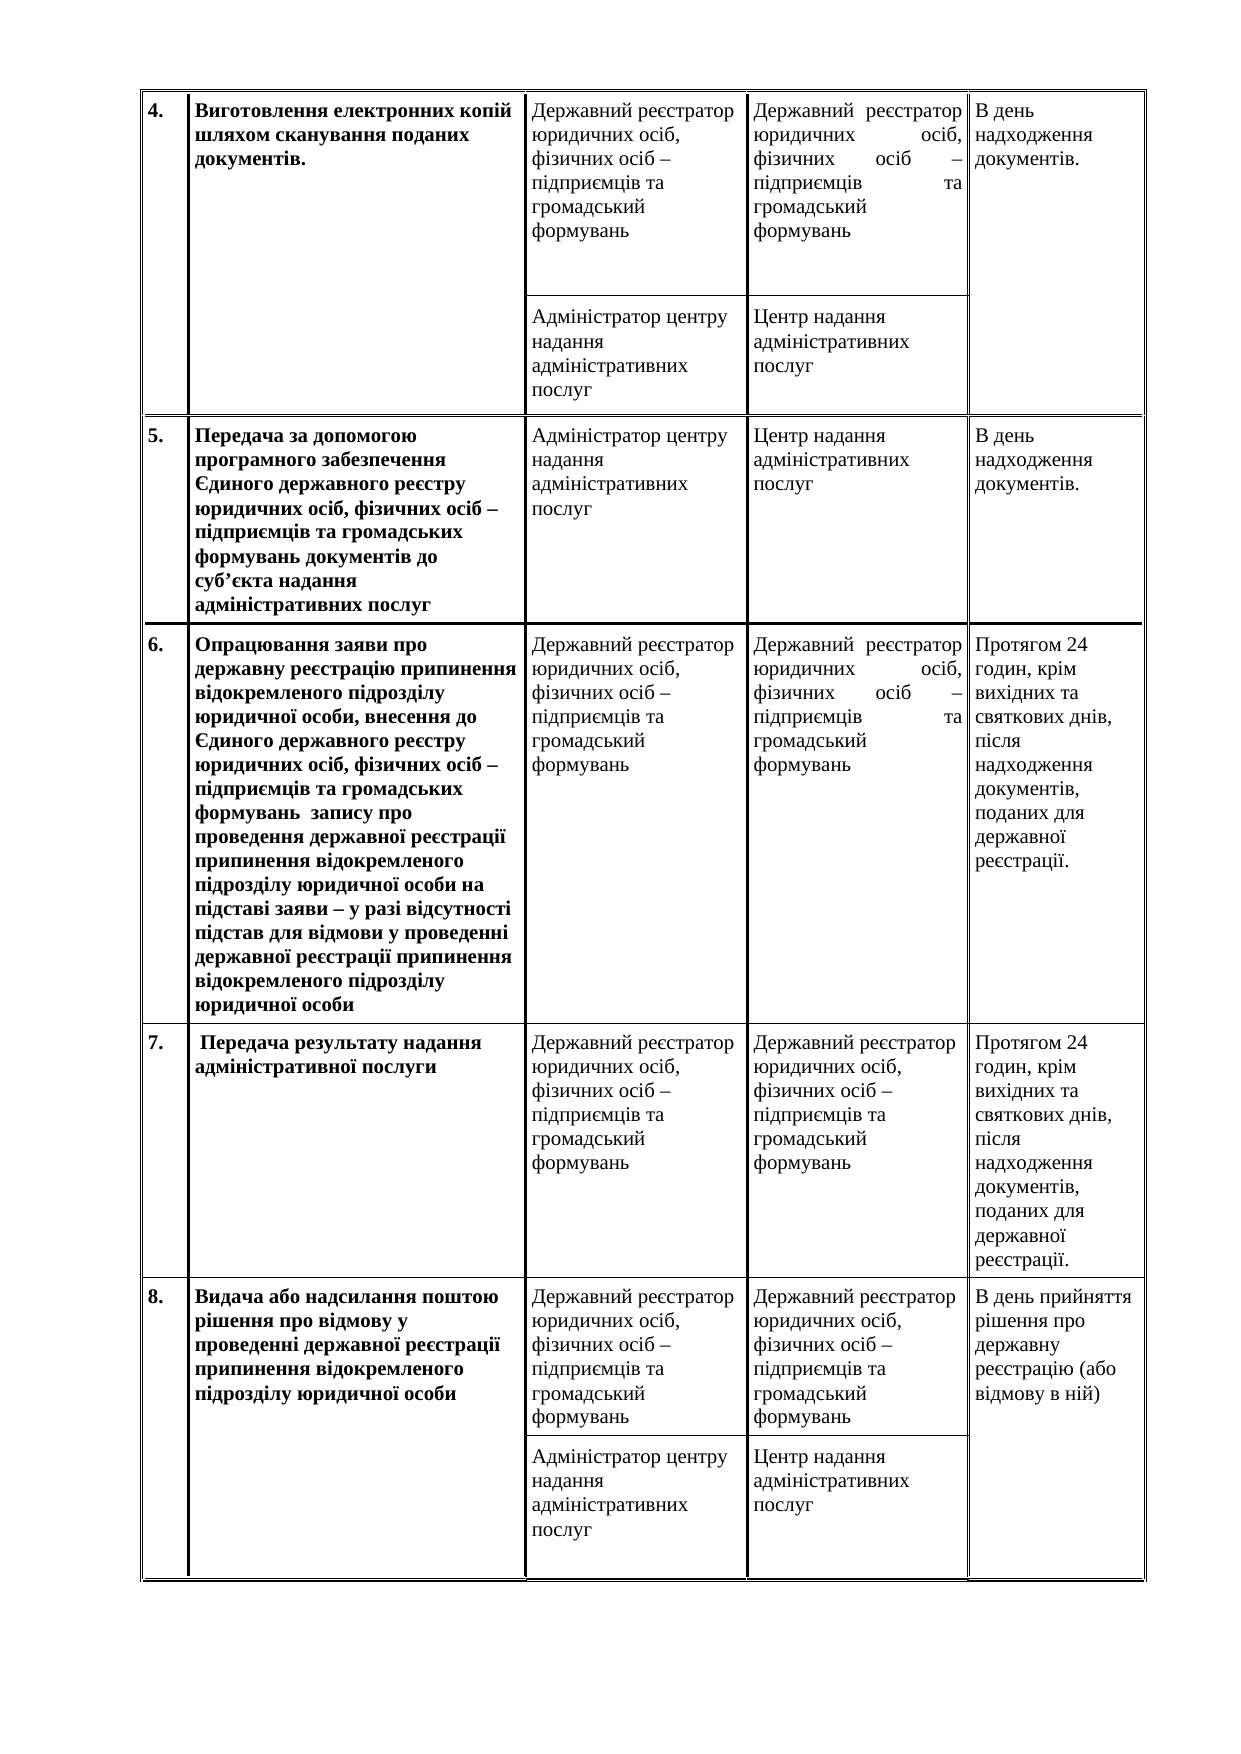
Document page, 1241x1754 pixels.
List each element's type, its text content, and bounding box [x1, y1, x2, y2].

table_cell В день прийняття рішення про державну реєстрацію (або відмову в ній) [969, 1278, 1144, 1578]
table_cell Центр надання адміністративних послуг [747, 1436, 968, 1578]
table_cell Державний реєстратор юридичних осіб, фізичних осіб – підприємців та громадський формувань [527, 1278, 746, 1435]
table_cell Адміністратор центру надання адміністративних послуг [525, 1436, 747, 1578]
table_cell Центр надання адміністративних послуг [749, 417, 967, 622]
table_cell Державний реєстратор юридичних осіб, фізичних осіб – підприємців та громадський формувань [749, 1024, 967, 1277]
table_cell Видача або надсилання поштою рішення про відмову у проведенні державної реєстрації припинення відокремленого підрозділу юридичної особи [188, 1278, 525, 1578]
table_cell Державний реєстратор юридичних осіб, фізичних осіб – підприємців та громадський формувань [527, 625, 746, 1023]
table_cell 8. [143, 1278, 188, 1578]
table_cell Адміністратор центру надання адміністративних послуг [527, 417, 746, 622]
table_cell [969, 92, 1144, 414]
table_cell 5. [141, 414, 188, 622]
table_cell В день надходження документів. [969, 414, 1145, 622]
table_cell 6. [143, 622, 187, 1023]
table_cell 4. [143, 92, 188, 414]
table_cell Державний реєстратор юридичних осіб, фізичних осіб – підприємців та громадський формувань [749, 625, 967, 1023]
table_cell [747, 92, 968, 295]
table_cell Виготовлення електронних копій шляхом сканування поданих документів. [188, 92, 525, 414]
table_cell Державний реєстратор юридичних осіб, фізичних осіб – підприємців та громадський формувань [749, 1278, 967, 1435]
table_cell Державний реєстратор юридичних осіб, фізичних осіб – підприємців та громадський формувань [527, 1024, 746, 1277]
table_cell Центр надання адміністративних послуг [749, 296, 967, 414]
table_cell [525, 90, 747, 295]
table_cell Передача за допомогою програмного забезпечення Єдиного державного реєстру юридичних осіб, фізичних осіб – підприємців та громадських формувань документів до суб’єкта надання адміністративних послуг [190, 417, 524, 622]
table_cell Протягом 24 годин, крім вихідних та святкових днів, після надходження документів, поданих для державної реєстрації. [970, 622, 1144, 1023]
table_cell Адміністратор центру надання адміністративних послуг [527, 296, 746, 414]
table_cell Передача результату надання адміністративної послуги [190, 1024, 524, 1277]
table_cell 7. [143, 1024, 187, 1277]
table_cell Протягом 24 годин, крім вихідних та святкових днів, після надходження документів, поданих для державної реєстрації. [970, 1024, 1144, 1277]
table_cell Опрацювання заяви про державну реєстрацію припинення відокремленого підрозділу юридичної особи, внесення до Єдиного державного реєстру юридичних осіб, фізичних осіб – підприємців та громадських формувань запису про проведення державної реєстрації припинення відокремленого підрозділу юридичної особи на підставі заяви – у разі відсутності підстав для відмови у проведенні державної реєстрації припинення відокремленого підрозділу юридичної особи [190, 625, 524, 1023]
